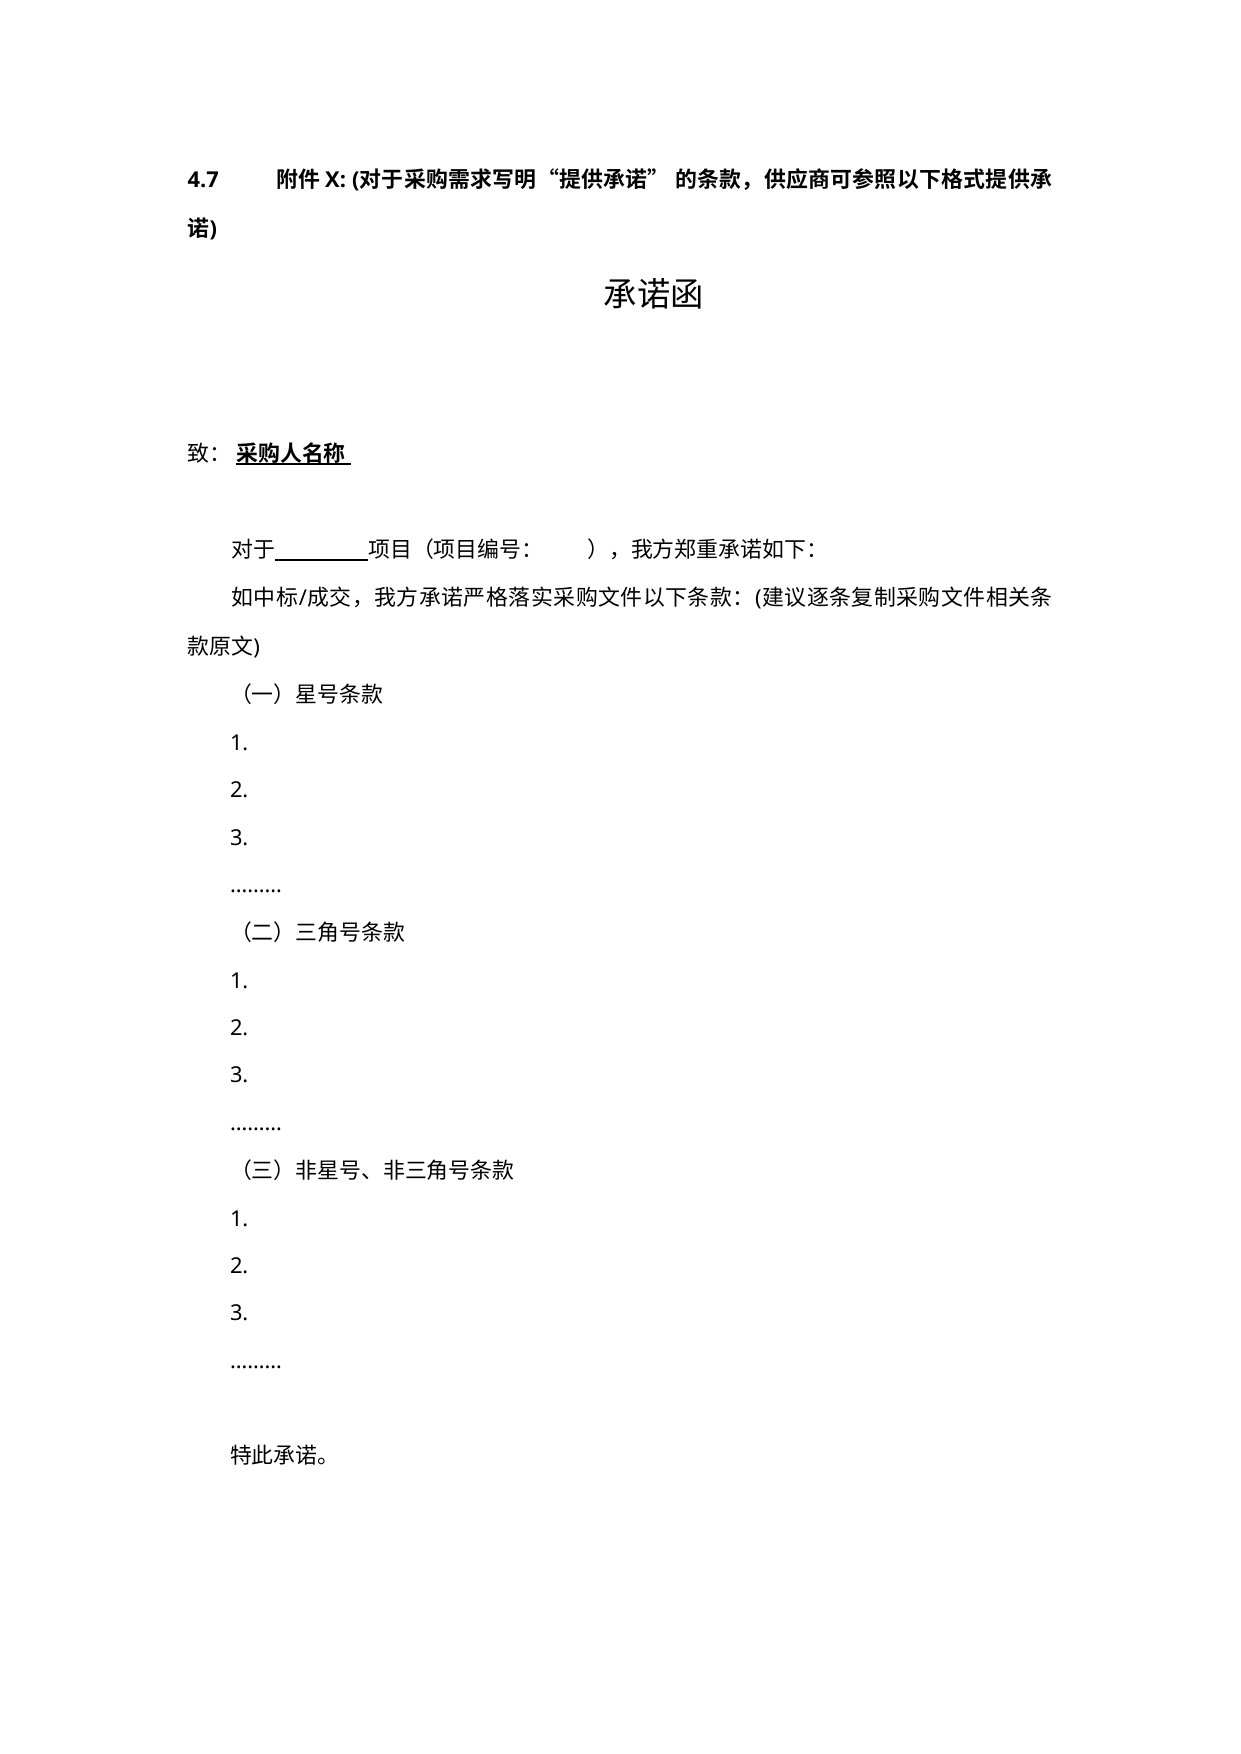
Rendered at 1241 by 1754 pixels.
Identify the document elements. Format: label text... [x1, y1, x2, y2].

text 特此承诺。 [187, 1438, 1053, 1471]
text 1. [187, 725, 1053, 758]
text ……… [187, 867, 1053, 900]
text 承诺函 [187, 259, 1053, 324]
text 2. [187, 1011, 1053, 1043]
text ……… [187, 1105, 1053, 1138]
text 3. [187, 820, 1053, 853]
text （三）非星号、非三角号条款 [187, 1153, 1053, 1185]
text 3. [187, 1058, 1053, 1091]
text 3. [187, 1296, 1053, 1328]
text 1. [187, 963, 1053, 996]
text 1. [187, 1201, 1053, 1234]
text （二）三角号条款 [187, 915, 1053, 947]
subtitle 4.7 附件X: (对于采购需求写明“提供承诺” 的条款，供应商可参照以下格式提供承诺) [187, 162, 1053, 243]
text 如中标/成交，我方承诺严格落实采购文件以下条款：(建议逐条复制采购文件相关条款原文) [187, 580, 1053, 661]
text 对于 项目（项目编号： ），我方郑重承诺如下： [187, 532, 1053, 564]
text ……… [187, 1343, 1053, 1376]
text 2. [187, 773, 1053, 805]
text 2. [187, 1248, 1053, 1281]
text 致： 采购人名称 [187, 436, 1053, 468]
text （一）星号条款 [187, 677, 1053, 709]
